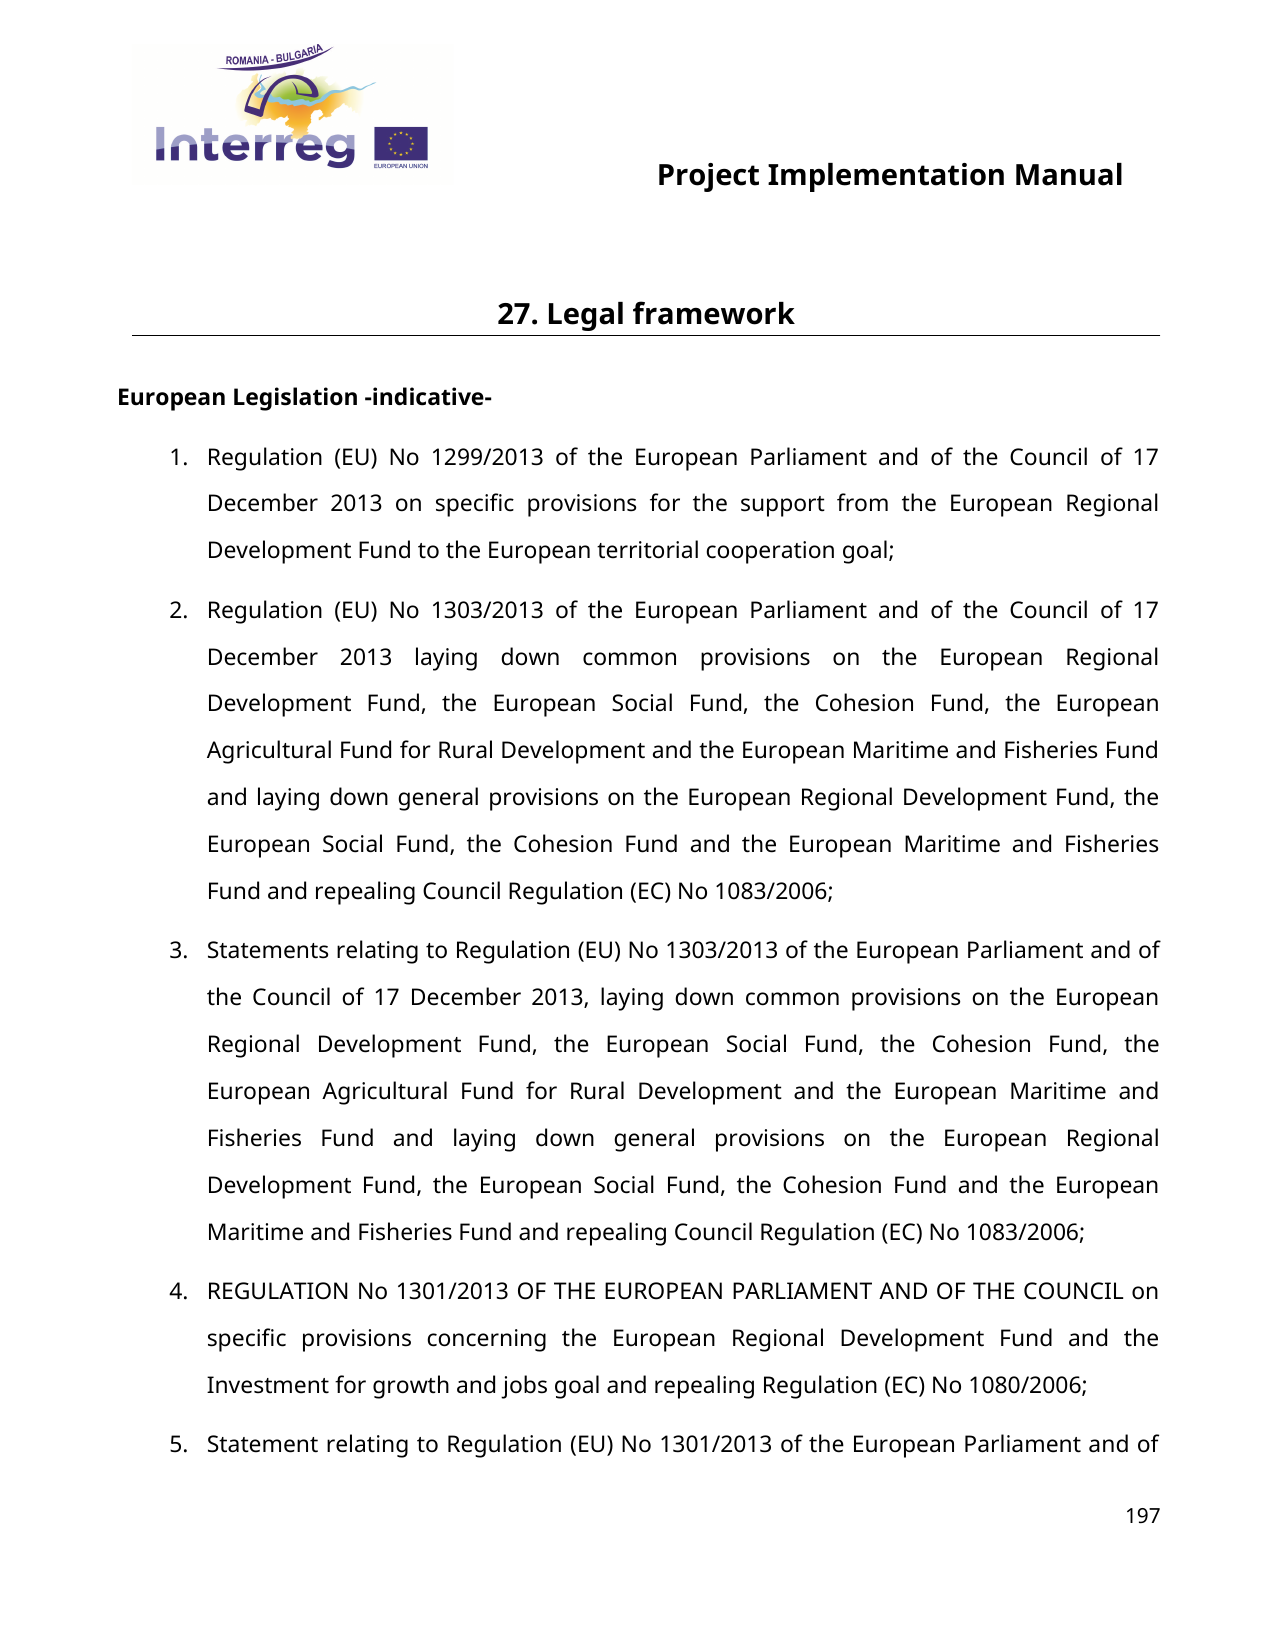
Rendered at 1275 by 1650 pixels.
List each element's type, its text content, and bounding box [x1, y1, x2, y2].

list REGULATION No 1301/2013 OF THE EUROPEAN PARLIAMENT AND OF THE COUNCIL on specific provisions concerning the European Regional Development Fund and the Investment for growth and jobs goal and repealing Regulation (EC) No 1080/2006; [169, 1275, 1160, 1400]
list Regulation (EU) No 1299/2013 of the European Parliament and of the Council of 17 December 2013 on specific provisions for the support from the European Regional Development Fund to the European territorial cooperation goal; [169, 441, 1160, 566]
picture [131, 44, 454, 185]
subtitle 27. Legal framework [132, 293, 1160, 335]
list Regulation (EU) No 1303/2013 of the European Parliament and of the Council of 17 December 2013 laying down common provisions on the European Regional Development Fund, the European Social Fund, the Cohesion Fund, the European Agricultural Fund for Rural Development and the European Maritime and Fisheries Fund and laying down general provisions on the European Regional Development Fund, the European Social Fund, the Cohesion Fund and the European Maritime and Fisheries Fund and repealing Council Regulation (EC) No 1083/2006; [169, 594, 1160, 906]
title European Legislation -indicative- [117, 381, 1160, 412]
list Statements relating to Regulation (EU) No 1303/2013 of the European Parliament and of the Council of 17 December 2013, laying down common provisions on the European Regional Development Fund, the European Social Fund, the Cohesion Fund, the European Agricultural Fund for Rural Development and the European Maritime and Fisheries Fund and laying down general provisions on the European Regional Development Fund, the European Social Fund, the Cohesion Fund and the European Maritime and Fisheries Fund and repealing Council Regulation (EC) No 1083/2006; [169, 934, 1160, 1247]
